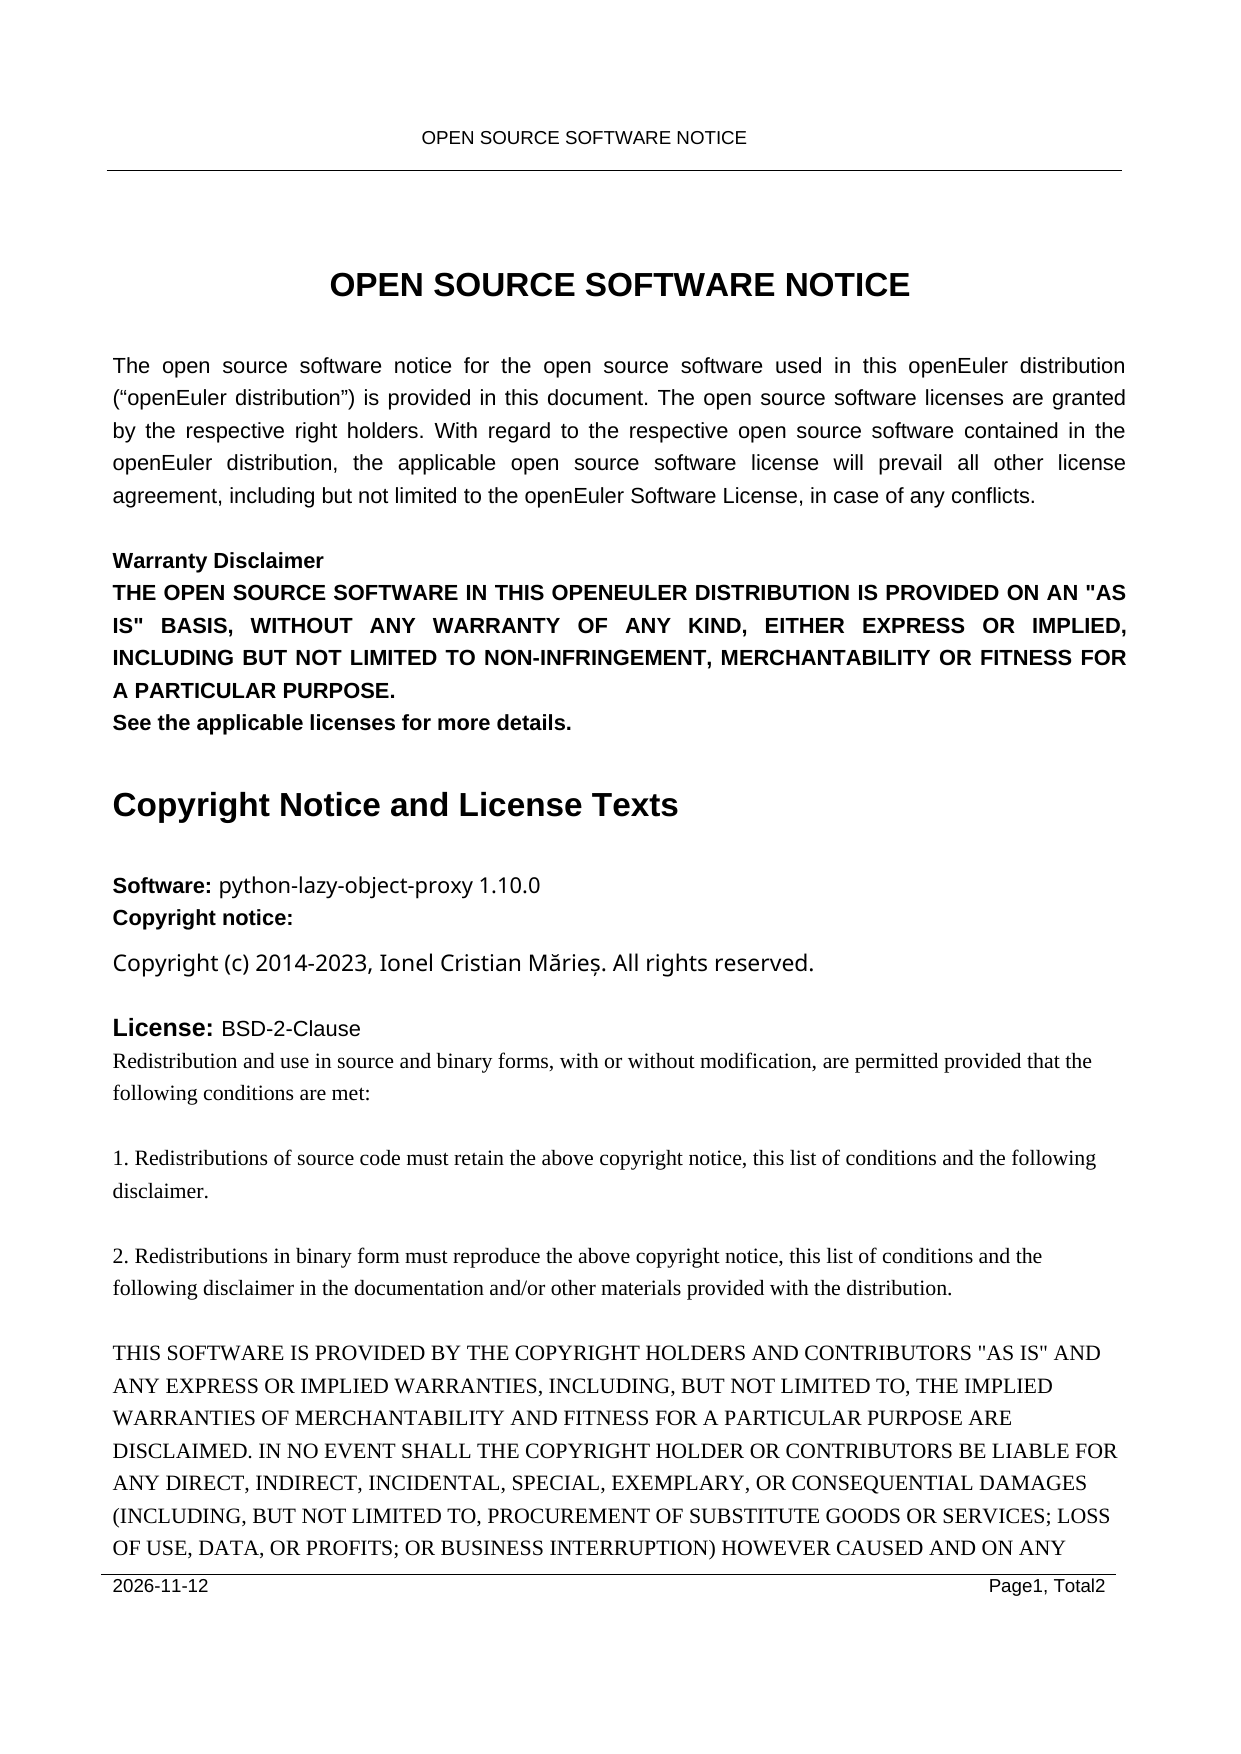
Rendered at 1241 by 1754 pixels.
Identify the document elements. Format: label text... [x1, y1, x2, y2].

text License: BSD-2-Clause [112, 1012, 1128, 1044]
text Copyright notice: [112, 901, 1128, 934]
text Warranty Disclaimer [112, 544, 1128, 576]
text Copyright (c) 2014-2023, Ionel Cristian Mărieș. All rights reserved. [112, 947, 1128, 1012]
text Copyright Notice and License Texts [112, 771, 1128, 836]
title Software: python-lazy-object-proxy 1.10.0 [112, 869, 1128, 901]
text THE OPEN SOURCE SOFTWARE IN THIS OPENEULER DISTRIBUTION IS PROVIDED ON AN "AS IS" BASIS, WITHOUT ANY WARRANTY OF ANY KIND, EITHER EXPRESS OR IMPLIED, INCLUDING BUT NOT LIMITED TO NON-INFRINGEMENT, MERCHANTABILITY OR FITNESS FOR A PARTICULAR PURPOSE. See the applicable licenses for more details. [112, 576, 1128, 739]
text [112, 1044, 1128, 1564]
text OPEN SOURCE SOFTWARE NOTICE [112, 251, 1128, 316]
text The open source software notice for the open source software used in this openEuler distribution (“openEuler distribution”) is provided in this document. The open source software licenses are granted by the respective right holders. With regard to the respective open source software contained in the openEuler distribution, the applicable open source software license will prevail all other license agreement, including but not limited to the openEuler Software License, in case of any conflicts. [112, 349, 1128, 511]
